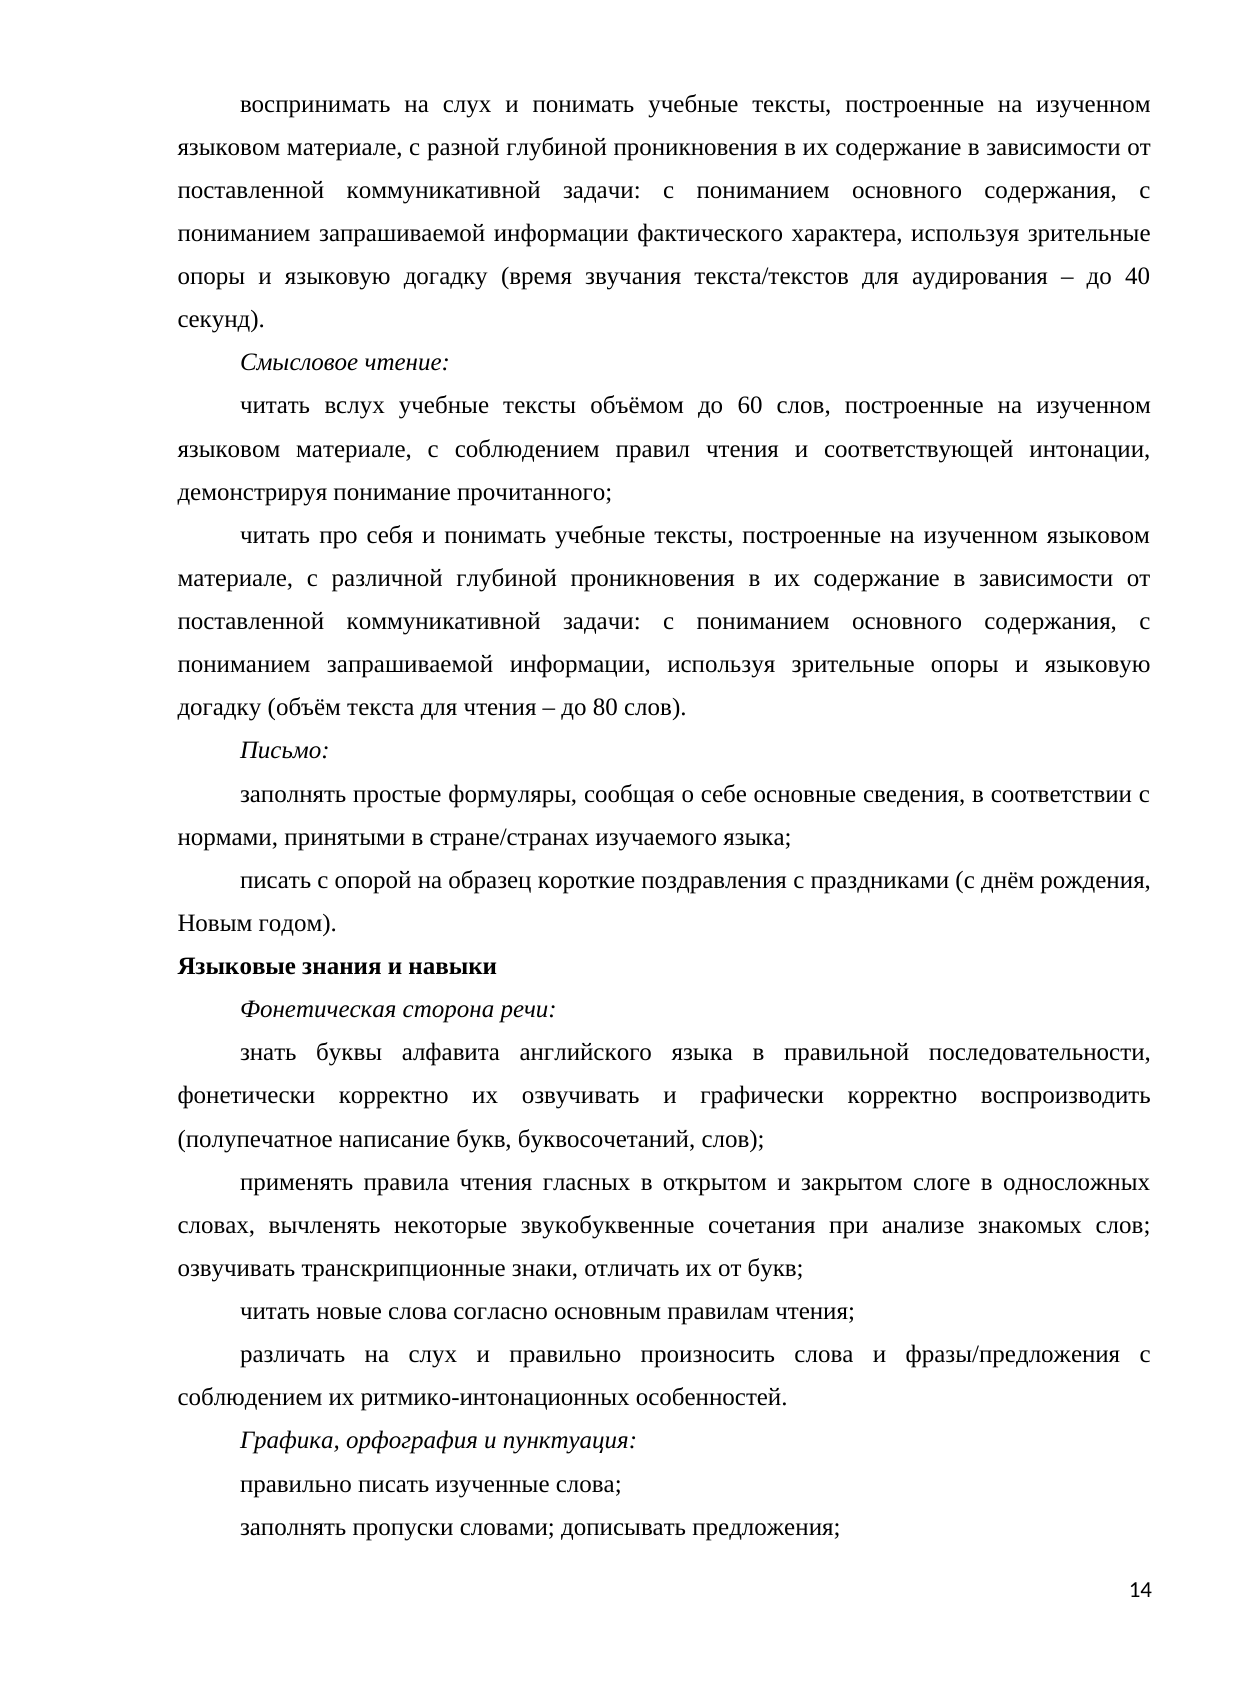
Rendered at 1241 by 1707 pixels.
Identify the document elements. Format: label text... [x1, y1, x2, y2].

text Смысловое чтение: [177, 347, 1152, 376]
text различать на слух и правильно произносить слова и фразы/предложения с соблюдением их ритмико-интонационных особенностей. [177, 1339, 1152, 1411]
text читать вслух учебные тексты объёмом до 60 слов, построенные на изученном языковом материале, с соблюдением правил чтения и соответствующей интонации, демонстрируя понимание прочитанного; [177, 391, 1152, 506]
text заполнять простые формуляры, сообщая о себе основные сведения, в соответствии с нормами, принятыми в стране/странах изучаемого языка; [177, 779, 1152, 851]
text читать про себя и понимать учебные тексты, построенные на изученном языковом материале, с различной глубиной проникновения в их содержание в зависимости от поставленной коммуникативной задачи: с пониманием основного содержания, с пониманием запрашиваемой информации, используя зрительные опоры и языковую догадку (объём текста для чтения – до 80 слов). [177, 520, 1152, 721]
text Письмо: [177, 736, 1152, 764]
text воспринимать на слух и понимать учебные тексты, построенные на изученном языковом материале, с разной глубиной проникновения в их содержание в зависимости от поставленной коммуникативной задачи: с пониманием основного содержания, с пониманием запрашиваемой информации фактического характера, используя зрительные опоры и языковую догадку (время звучания текста/текстов для аудирования – до 40 секунд). [177, 89, 1152, 333]
text знать буквы алфавита английского языка в правильной последовательности, фонетически корректно их озвучивать и графически корректно воспроизводить (полупечатное написание букв, буквосочетаний, слов); [177, 1037, 1152, 1152]
text читать новые слова согласно основным правилам чтения; [177, 1296, 1152, 1325]
text Языковые знания и навыки [177, 951, 1152, 980]
text Графика, орфография и пунктуация: [177, 1426, 1152, 1454]
text писать с опорой на образец короткие поздравления с праздниками (с днём рождения, Новым годом). [177, 865, 1152, 937]
text заполнять пропуски словами; дописывать предложения; [177, 1512, 1152, 1541]
text применять правила чтения гласных в открытом и закрытом слоге в односложных словах, вычленять некоторые звукобуквенные сочетания при анализе знакомых слов; озвучивать транскрипционные знаки, отличать их от букв; [177, 1167, 1152, 1282]
text Фонетическая сторона речи: [177, 994, 1152, 1023]
text правильно писать изученные слова; [177, 1469, 1152, 1497]
